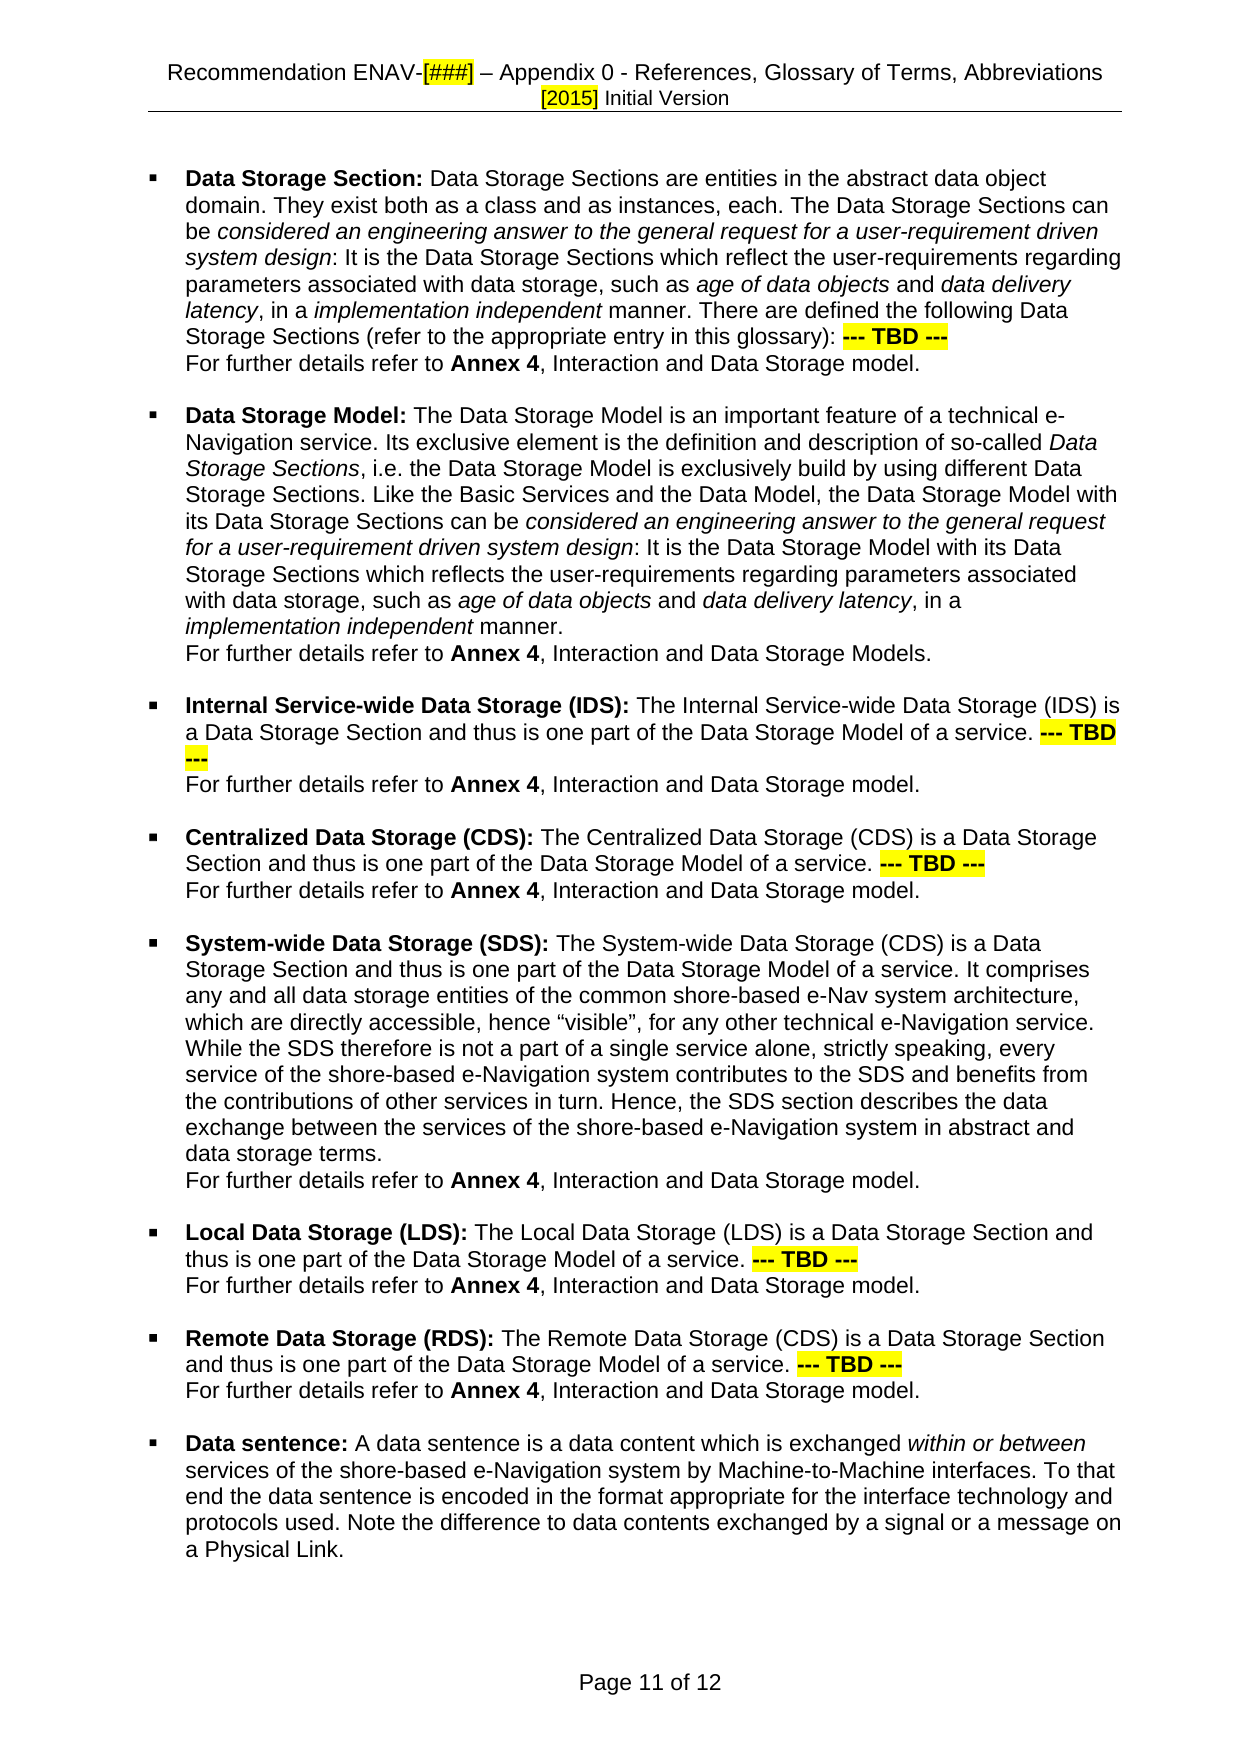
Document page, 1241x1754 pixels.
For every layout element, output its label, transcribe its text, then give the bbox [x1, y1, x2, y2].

list System-wide Data Storage (SDS): The System-wide Data Storage (CDS) is a Data Storage Section and thus is one part of the Data Storage Model of a service. It comprises any and all data storage entities of the common shore-based e-Nav system architecture, which are directly accessible, hence “visible”, for any other technical e-Navigation service. While the SDS therefore is not a part of a single service alone, strictly speaking, every service of the shore-based e-Navigation system contributes to the SDS and benefits from the contributions of other services in turn. Hence, the SDS section describes the data exchange between the services of the shore-based e-Navigation system in abstract and data storage terms. For further details refer to Annex 4, Interaction and Data Storage model. [148, 929, 1122, 1193]
list Local Data Storage (LDS): The Local Data Storage (LDS) is a Data Storage Section and thus is one part of the Data Storage Model of a service. --- TBD --- For further details refer to Annex 4, Interaction and Data Storage model. [148, 1219, 1122, 1298]
list Data Storage Section: Data Storage Sections are entities in the abstract data object domain. They exist both as a class and as instances, each. The Data Storage Sections can be considered an engineering answer to the general request for a user-requirement driven system design: It is the Data Storage Sections which reflect the user-requirements regarding parameters associated with data storage, such as age of data objects and data delivery latency, in a implementation independent manner. There are defined the following Data Storage Sections (refer to the appropriate entry in this glossary): --- TBD --- For further details refer to Annex 4, Interaction and Data Storage model. [148, 165, 1122, 376]
list Remote Data Storage (RDS): The Remote Data Storage (CDS) is a Data Storage Section and thus is one part of the Data Storage Model of a service. --- TBD --- For further details refer to Annex 4, Interaction and Data Storage model. [148, 1325, 1122, 1404]
list Internal Service-wide Data Storage (IDS): The Internal Service-wide Data Storage (IDS) is a Data Storage Section and thus is one part of the Data Storage Model of a service. --- TBD --- For further details refer to Annex 4, Interaction and Data Storage model. [148, 692, 1122, 798]
list Centralized Data Storage (CDS): The Centralized Data Storage (CDS) is a Data Storage Section and thus is one part of the Data Storage Model of a service. --- TBD --- For further details refer to Annex 4, Interaction and Data Storage model. [148, 824, 1122, 903]
list Data Storage Model: The Data Storage Model is an important feature of a technical e-Navigation service. Its exclusive element is the definition and description of so-called Data Storage Sections, i.e. the Data Storage Model is exclusively build by using different Data Storage Sections. Like the Basic Services and the Data Model, the Data Storage Model with its Data Storage Sections can be considered an engineering answer to the general request for a user-requirement driven system design: It is the Data Storage Model with its Data Storage Sections which reflects the user-requirements regarding parameters associated with data storage, such as age of data objects and data delivery latency, in a implementation independent manner. For further details refer to Annex 4, Interaction and Data Storage Models. [148, 402, 1122, 666]
list Data sentence: A data sentence is a data content which is exchanged within or between services of the shore-based e-Navigation system by Machine-to-Machine interfaces. To that end the data sentence is encoded in the format appropriate for the interface technology and protocols used. Note the difference to data contents exchanged by a signal or a message on a Physical Link. [148, 1430, 1122, 1562]
